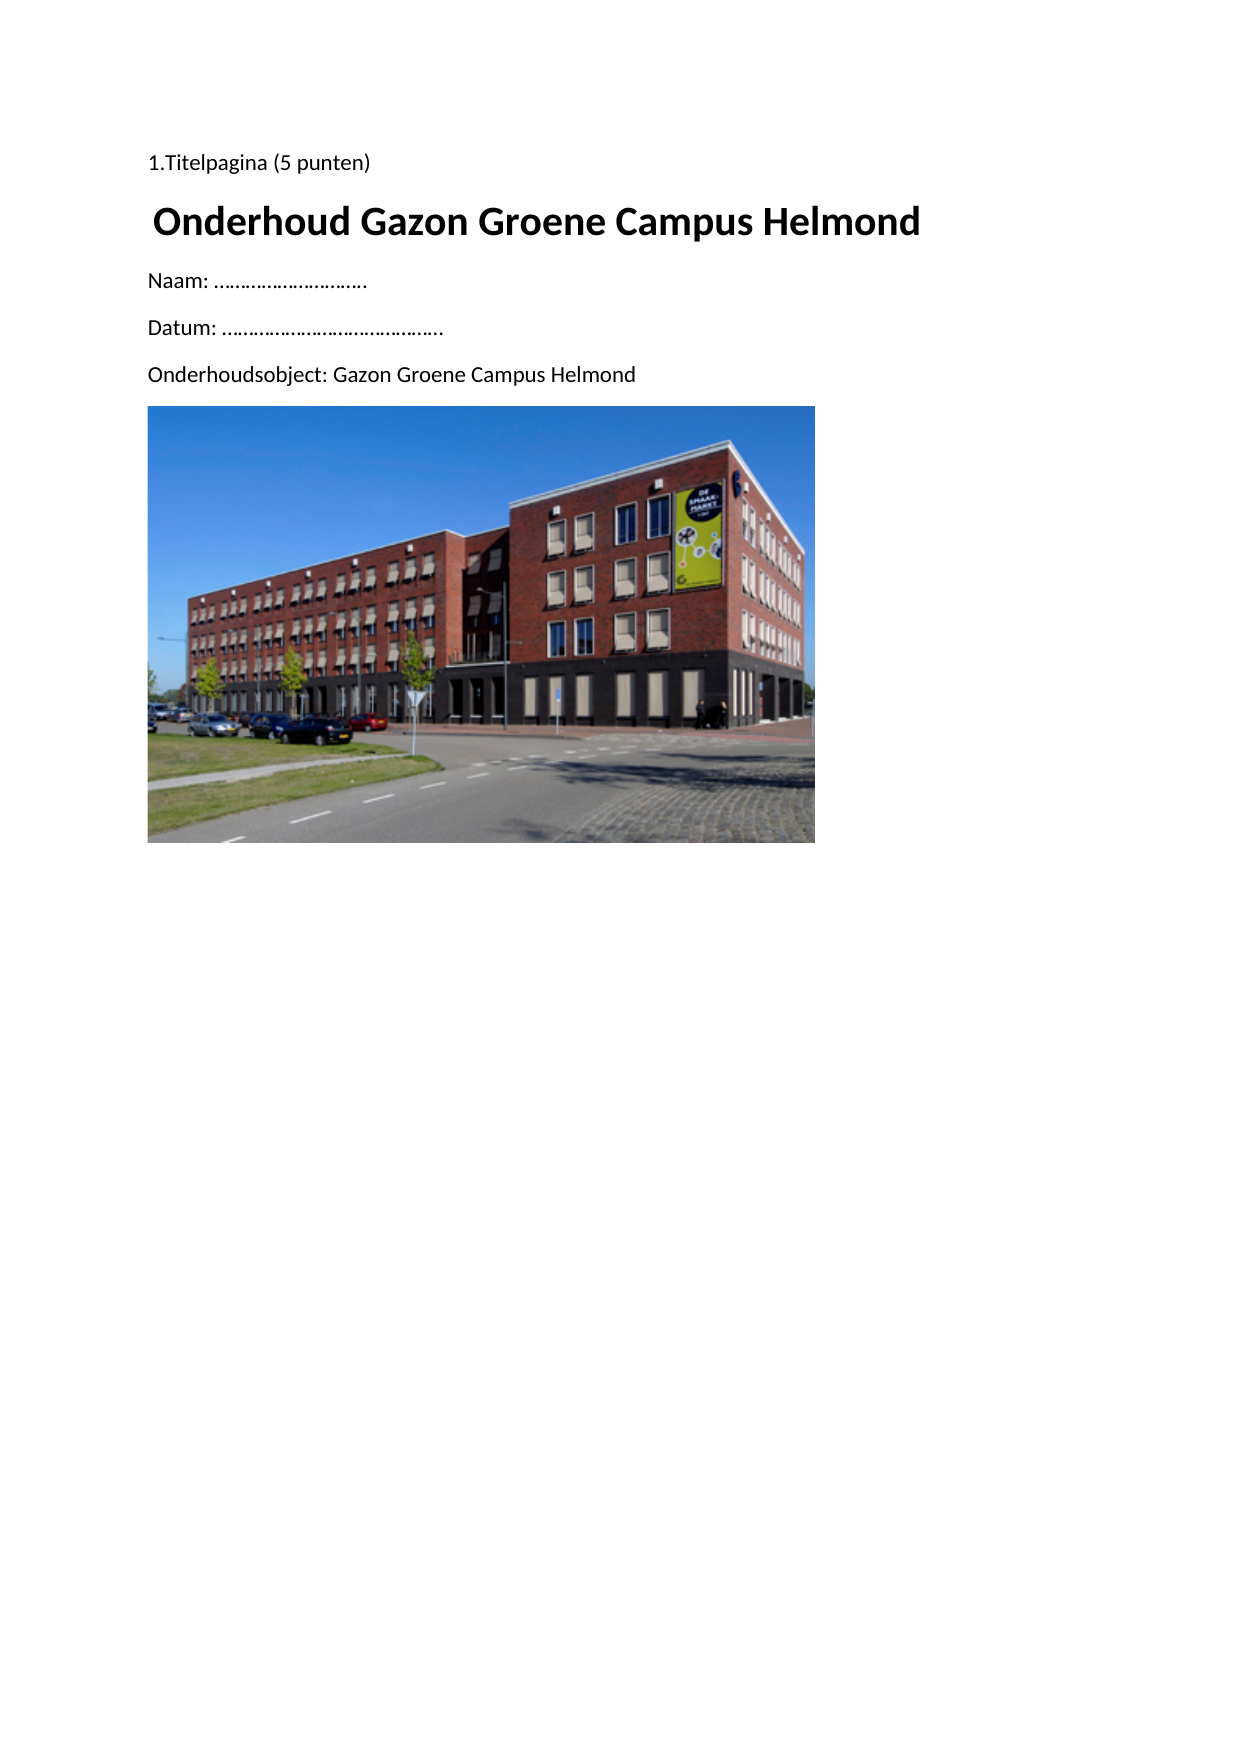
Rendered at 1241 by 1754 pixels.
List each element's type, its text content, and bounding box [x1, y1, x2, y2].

text 1.Titelpagina (5 punten) [148, 148, 1093, 176]
text Onderhoud Gazon Groene Campus Helmond [148, 194, 1093, 245]
text Naam: ……………………….. [148, 266, 1093, 294]
picture [147, 406, 815, 843]
text Datum: …………………………………… [148, 313, 1093, 341]
text Onderhoudsobject: Gazon Groene Campus Helmond [148, 360, 1093, 388]
